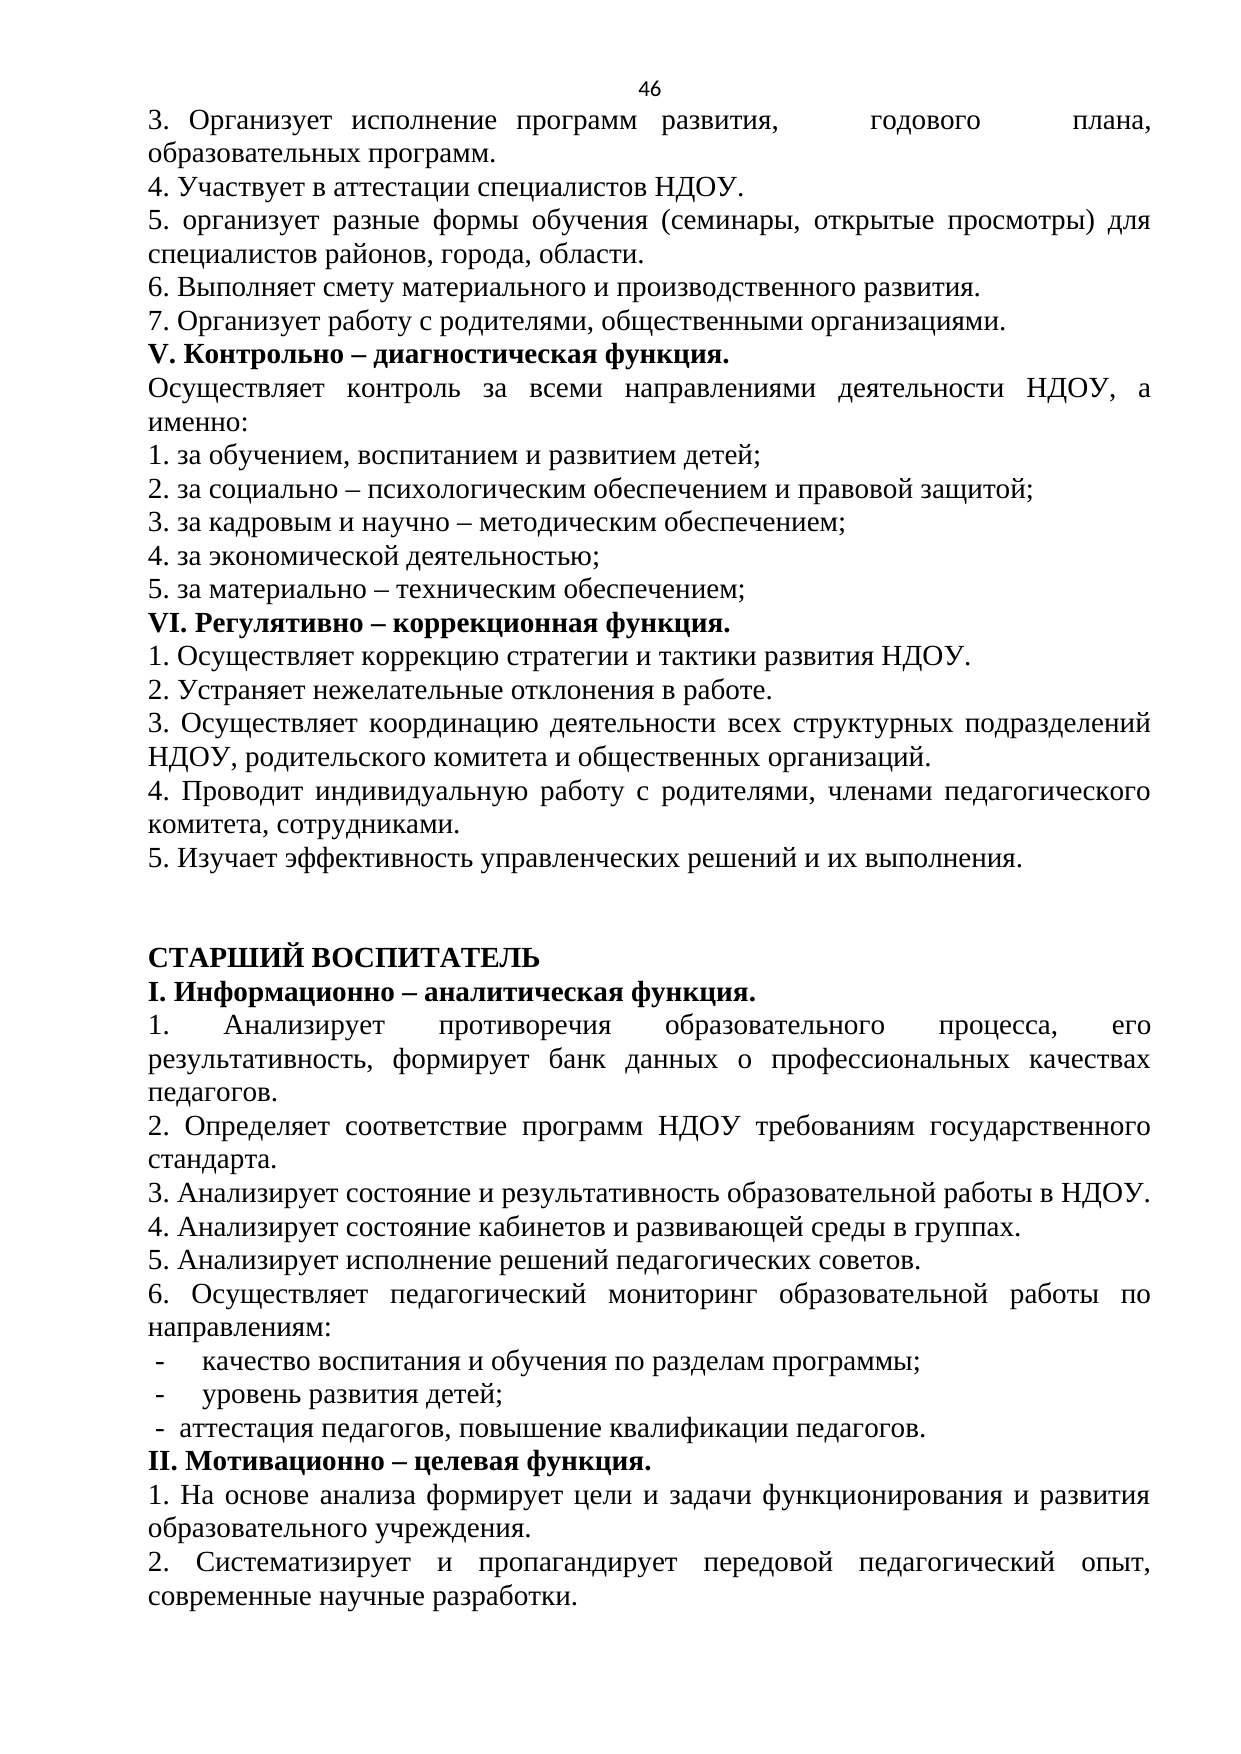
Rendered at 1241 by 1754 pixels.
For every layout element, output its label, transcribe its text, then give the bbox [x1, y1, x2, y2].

text 3. Анализирует состояние и результативность образовательной работы в НДОУ. [148, 1175, 1152, 1209]
text 1. Осуществляет коррекцию стратегии и тактики развития НДОУ. [148, 638, 1152, 672]
text 3. Организует исполнение программ развития, годового плана, образовательных программ. [148, 102, 1152, 169]
text 3. за кадровым и научно – методическим обеспечением; [148, 504, 1152, 538]
text 7. Организует работу с родителями, общественными организациями. [148, 303, 1152, 337]
text 4. Участвует в аттестации специалистов НДОУ. [148, 169, 1152, 202]
text 6. Выполняет смету материального и производственного развития. [148, 269, 1152, 303]
text 2. Определяет соответствие программ НДОУ требованиям государственного стандарта. [148, 1108, 1152, 1175]
text 4. Проводит индивидуальную работу с родителями, членами педагогического комитета, сотрудниками. [148, 773, 1152, 840]
text 4. Анализирует состояние кабинетов и развивающей среды в группах. [148, 1209, 1152, 1242]
text 6. Осуществляет педагогический мониторинг образовательной работы по направлениям: [148, 1276, 1152, 1343]
text II. Мотивационно – целевая функция. [148, 1443, 1152, 1477]
text 5. организует разные формы обучения (семинары, открытые просмотры) для специалистов районов, города, области. [148, 202, 1152, 269]
text VI. Регулятивно – коррекционная функция. [148, 605, 1152, 638]
text 1. Анализирует противоречия образовательного процесса, его результативность, формирует банк данных о профессиональных качествах педагогов. [148, 1007, 1152, 1108]
text - качество воспитания и обучения по разделам программы; [148, 1343, 1152, 1376]
text 2. Устраняет нежелательные отклонения в работе. [148, 672, 1152, 706]
text Осуществляет контроль за всеми направлениями деятельности НДОУ, а именно: [148, 370, 1152, 437]
text СТАРШИЙ ВОСПИТАТЕЛЬ [148, 940, 1152, 974]
text I. Информационно – аналитическая функция. [148, 974, 1152, 1007]
text 5. за материально – техническим обеспечением; [148, 571, 1152, 605]
text 2. за социально – психологическим обеспечением и правовой защитой; [148, 471, 1152, 504]
text V. Контрольно – диагностическая функция. [148, 337, 1152, 370]
text 3. Осуществляет координацию деятельности всех структурных подразделений НДОУ, родительского комитета и общественных организаций. [148, 706, 1152, 773]
text - уровень развития детей; [148, 1376, 1152, 1410]
text - аттестация педагогов, повышение квалификации педагогов. [148, 1410, 1152, 1443]
text 1. за обучением, воспитанием и развитием детей; [148, 437, 1152, 471]
text 5. Изучает эффективность управленческих решений и их выполнения. [148, 840, 1152, 873]
text 5. Анализирует исполнение решений педагогических советов. [148, 1242, 1152, 1276]
text 2. Систематизирует и пропагандирует передовой педагогический опыт, современные научные разработки. [148, 1544, 1152, 1611]
text 1. На основе анализа формирует цели и задачи функционирования и развития образовательного учреждения. [148, 1477, 1152, 1544]
text 4. за экономической деятельностью; [148, 538, 1152, 571]
